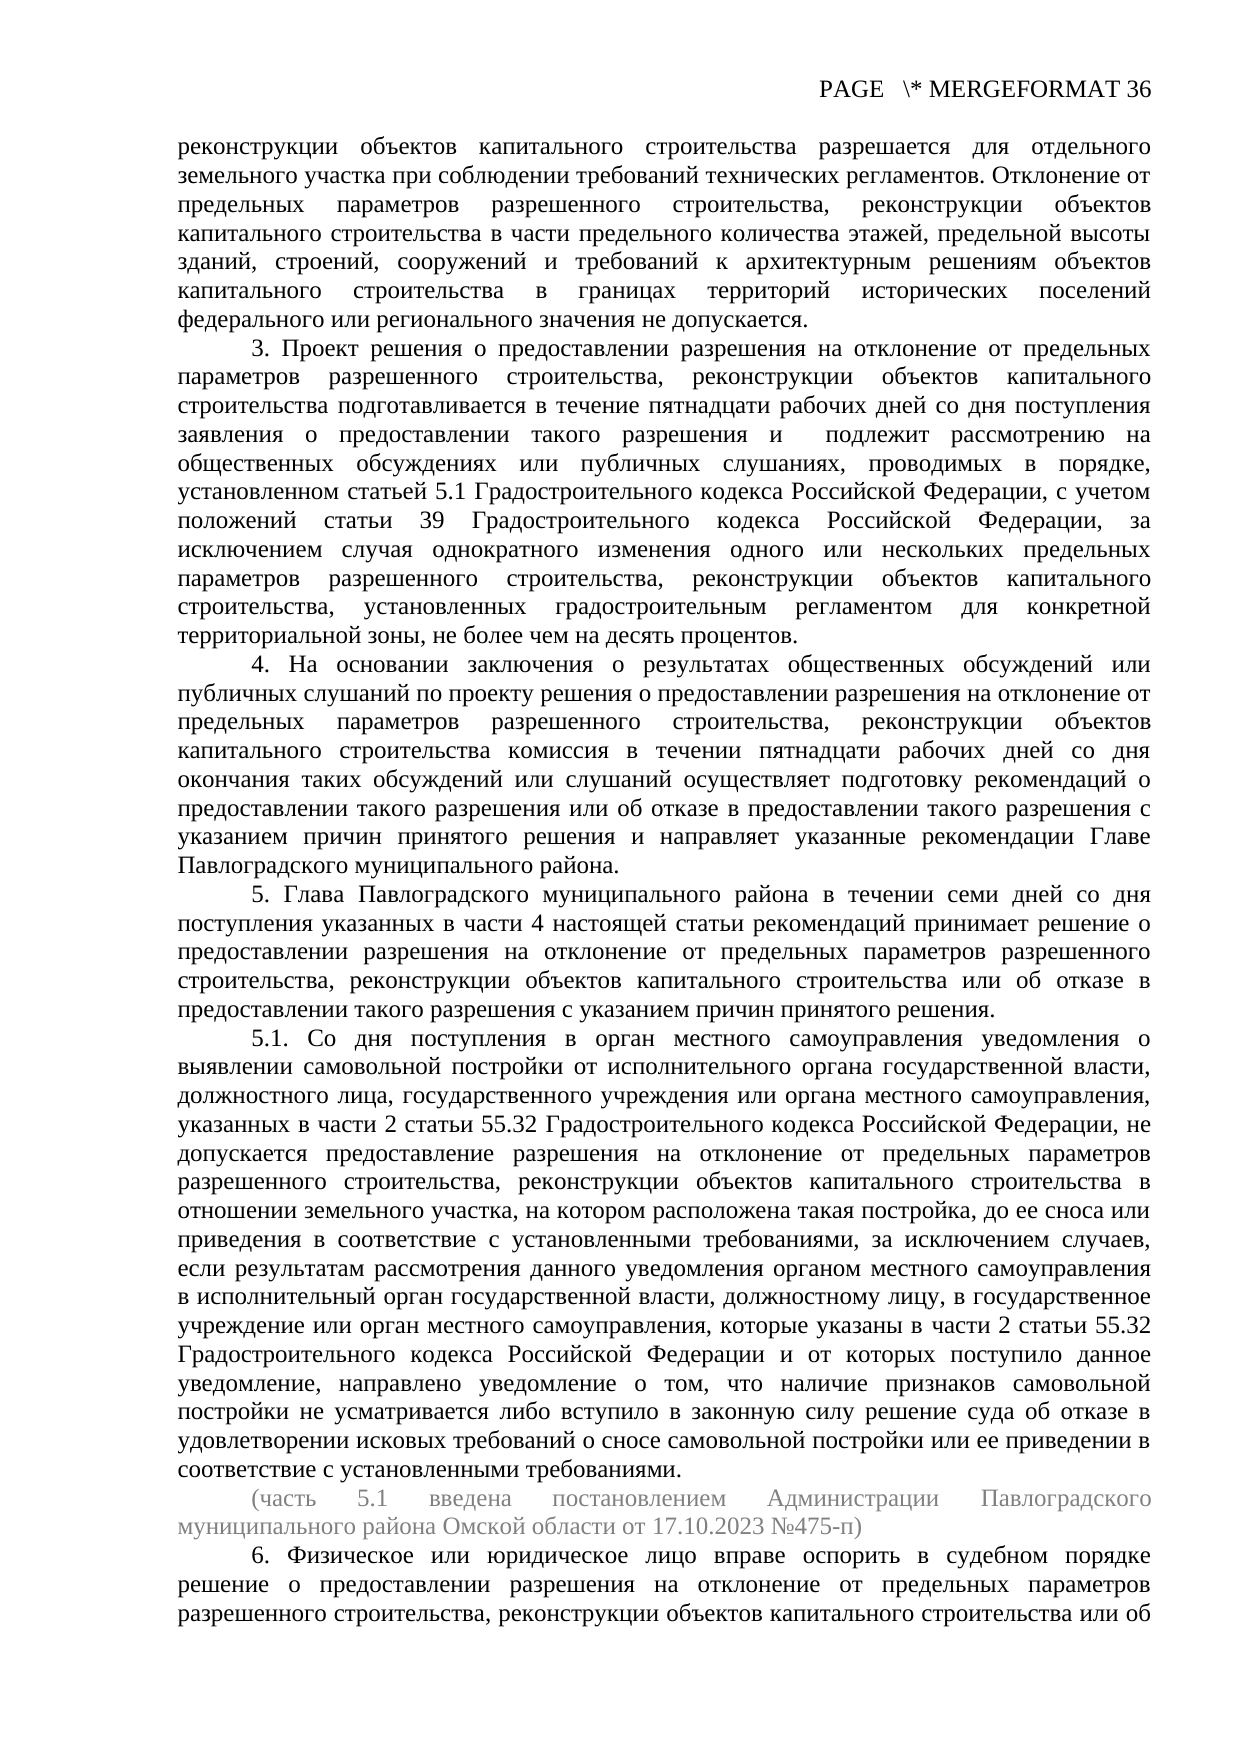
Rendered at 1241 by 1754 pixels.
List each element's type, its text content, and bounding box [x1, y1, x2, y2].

text 4. На основании заключения о результатах общественных обсуждений или публичных слушаний по проекту решения о предоставлении разрешения на отклонение от предельных параметров разрешенного строительства, реконструкции объектов капитального строительства комиссия в течении пятнадцати рабочих дней со дня окончания таких обсуждений или слушаний осуществляет подготовку рекомендаций о предоставлении такого разрешения или об отказе в предоставлении такого разрешения с указанием причин принятого решения и направляет указанные рекомендации Главе Павлоградского муниципального района. [177, 649, 1152, 879]
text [177, 131, 1152, 333]
text 5.1. Со дня поступления в орган местного самоуправления уведомления о выявлении самовольной постройки от исполнительного органа государственной власти, должностного лица, государственного учреждения или органа местного самоуправления, указанных в части 2 статьи 55.32 Градостроительного кодекса Российской Федерации, не допускается предоставление разрешения на отклонение от предельных параметров разрешенного строительства, реконструкции объектов капитального строительства в отношении земельного участка, на котором расположена такая постройка, до ее сноса или приведения в соответствие с установленными требованиями, за исключением случаев, если результатам рассмотрения данного уведомления органом местного самоуправления в исполнительный орган государственной власти, должностному лицу, в государственное учреждение или орган местного самоуправления, которые указаны в части 2 статьи 55.32 Градостроительного кодекса Российской Федерации и от которых поступило данное уведомление, направлено уведомление о том, что наличие признаков самовольной постройки не усматривается либо вступило в законную силу решение суда об отказе в удовлетворении исковых требований о сносе самовольной постройки или ее приведении в соответствие с установленными требованиями. [177, 1023, 1152, 1483]
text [177, 1540, 1152, 1626]
text (часть 5.1 введена постановлением Администрации Павлоградского муниципального района Омской области от 17.10.2023 №475-п) [177, 1483, 1152, 1540]
text 5. Глава Павлоградского муниципального района в течении семи дней со дня поступления указанных в части 4 настоящей статьи рекомендаций принимает решение о предоставлении разрешения на отклонение от предельных параметров разрешенного строительства, реконструкции объектов капитального строительства или об отказе в предоставлении такого разрешения с указанием причин принятого решения. [177, 879, 1152, 1023]
text 3. Проект решения о предоставлении разрешения на отклонение от предельных параметров разрешенного строительства, реконструкции объектов капитального строительства подготавливается в течение пятнадцати рабочих дней со дня поступления заявления о предоставлении такого разрешения и подлежит рассмотрению на общественных обсуждениях или публичных слушаниях, проводимых в порядке, установленном статьей 5.1 Градостроительного кодекса Российской Федерации, с учетом положений статьи 39 Градостроительного кодекса Российской Федерации, за исключением случая однократного изменения одного или нескольких предельных параметров разрешенного строительства, реконструкции объектов капитального строительства, установленных градостроительным регламентом для конкретной территориальной зоны, не более чем на десять процентов. [177, 333, 1152, 649]
